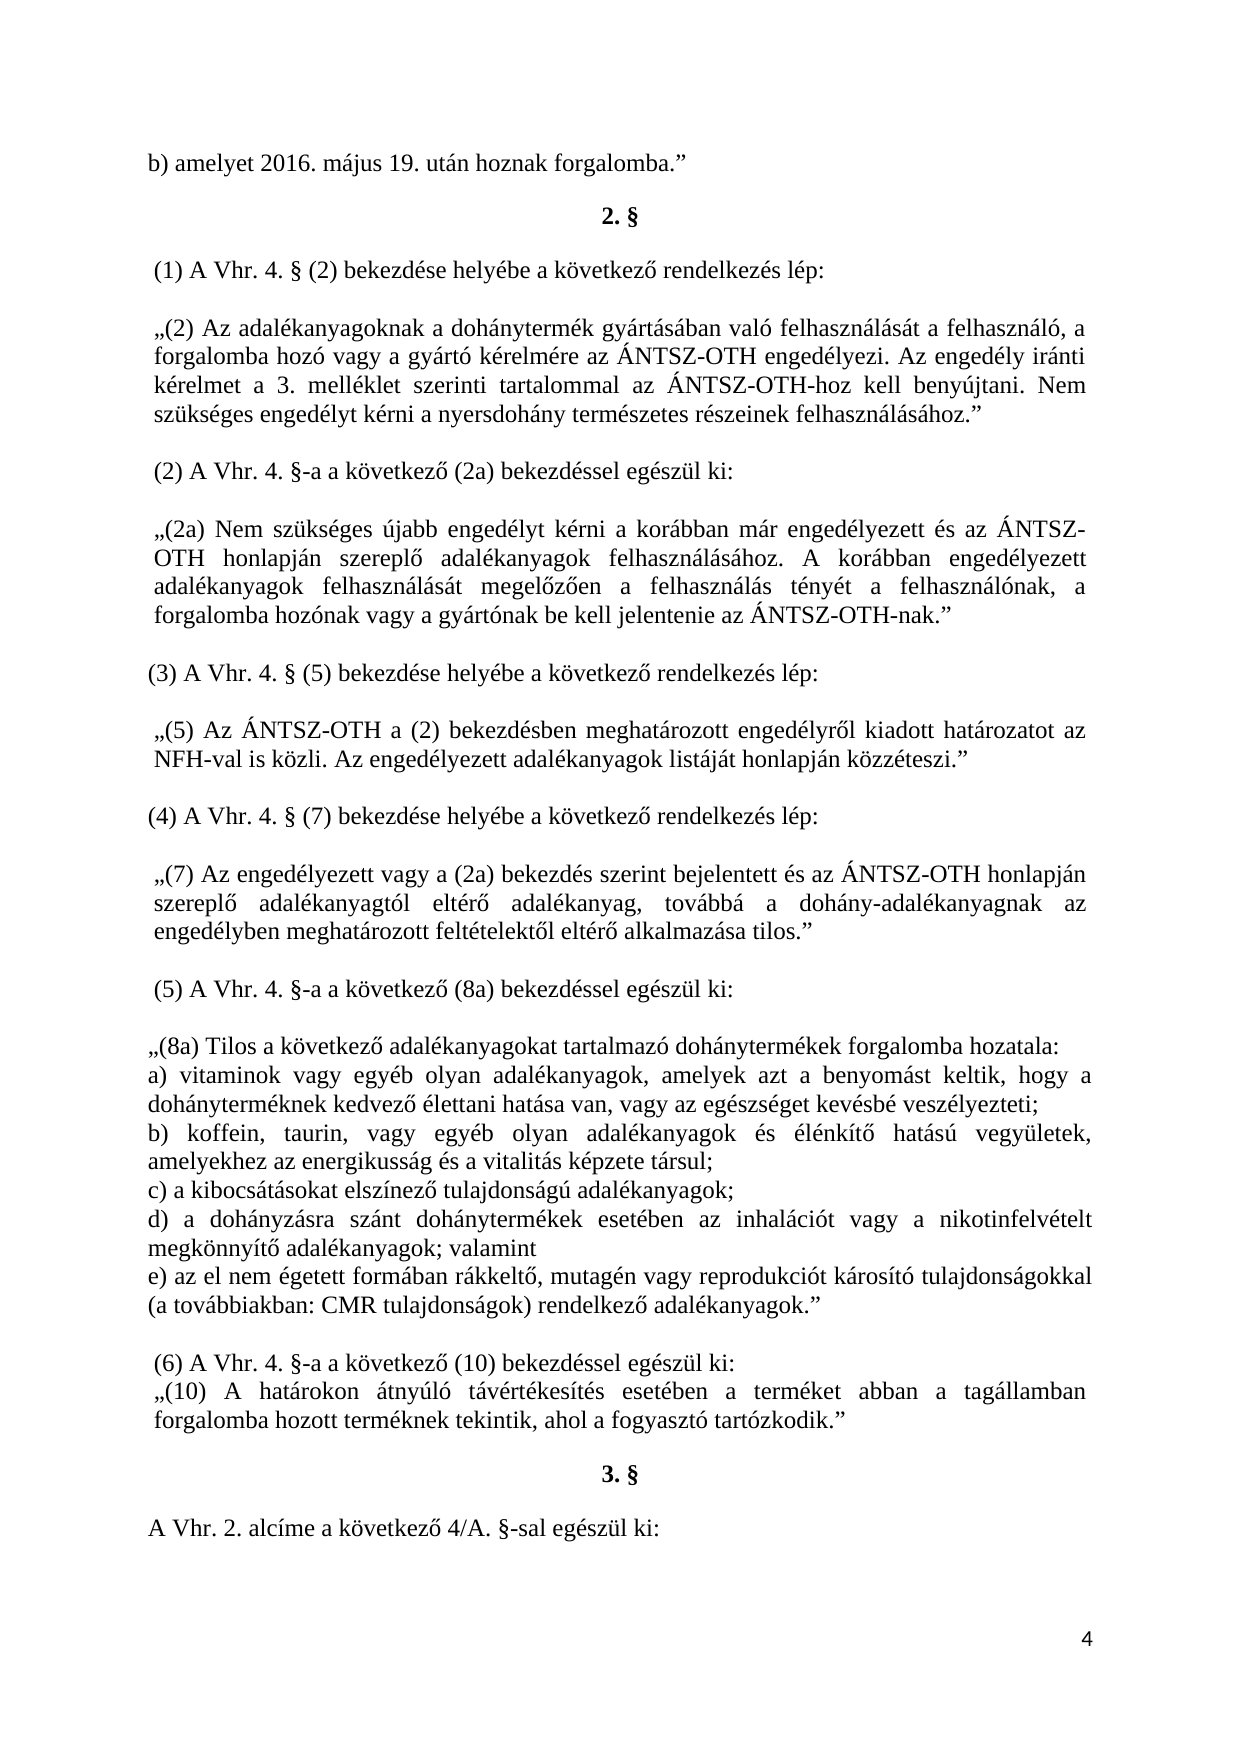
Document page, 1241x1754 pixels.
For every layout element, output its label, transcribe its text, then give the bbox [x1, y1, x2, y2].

text (1) A Vhr. 4. § (2) bekezdése helyébe a következő rendelkezés lép: [153, 255, 1087, 284]
text (6) A Vhr. 4. §-a a következő (10) bekezdéssel egészül ki: [153, 1348, 1087, 1376]
text (4) A Vhr. 4. § (7) bekezdése helyébe a következő rendelkezés lép: [148, 801, 1087, 830]
text A Vhr. 2. alcíme a következő 4/A. §-sal egészül ki: [148, 1513, 1093, 1541]
text a) vitaminok vagy egyéb olyan adalékanyagok, amelyek azt a benyomást keltik, hogy a dohányterméknek kedvező élettani hatása van, vagy az egészséget kevésbé veszélyezteti; [148, 1060, 1093, 1118]
text c) a kibocsátásokat elszínező tulajdonságú adalékanyagok; [148, 1175, 1093, 1204]
text „(2a) Nem szükséges újabb engedélyt kérni a korábban már engedélyezett és az ÁNTSZ-OTH honlapján szereplő adalékanyagok felhasználásához. A korábban engedélyezett adalékanyagok felhasználását megelőzően a felhasználás tényét a felhasználónak, a forgalomba hozónak vagy a gyártónak be kell jelentenie az ÁNTSZ-OTH-nak.” [153, 514, 1087, 629]
text b) koffein, taurin, vagy egyéb olyan adalékanyagok és élénkítő hatású vegyületek, amelyekhez az energikusság és a vitalitás képzete társul; [148, 1118, 1093, 1175]
text „(8a) Tilos a következő adalékanyagokat tartalmazó dohánytermékek forgalomba hozatala: [148, 1031, 1093, 1060]
text „(2) Az adalékanyagoknak a dohánytermék gyártásában való felhasználását a felhasználó, a forgalomba hozó vagy a gyártó kérelmére az ÁNTSZ-OTH engedélyezi. Az engedély iránti kérelmet a 3. melléklet szerinti tartalommal az ÁNTSZ-OTH-hoz kell benyújtani. Nem szükséges engedélyt kérni a nyersdohány természetes részeinek felhasználásához.” [153, 313, 1087, 428]
text „(5) Az ÁNTSZ-OTH a (2) bekezdésben meghatározott engedélyről kiadott határozatot az NFH-val is közli. Az engedélyezett adalékanyagok listáját honlapján közzéteszi.” [153, 715, 1087, 773]
text (2) A Vhr. 4. §-a a következő (2a) bekezdéssel egészül ki: [153, 456, 1087, 485]
text „(7) Az engedélyezett vagy a (2a) bekezdés szerint bejelentett és az ÁNTSZ-OTH honlapján szereplő adalékanyagtól eltérő adalékanyag, továbbá a dohány-adalékanyagnak az engedélyben meghatározott feltételektől eltérő alkalmazása tilos.” [153, 859, 1087, 945]
text 2. § [148, 201, 1093, 230]
text b) amelyet 2016. május 19. után hoznak forgalomba.” [148, 148, 1093, 176]
text „(10) A határokon átnyúló távértékesítés esetében a terméket abban a tagállamban forgalomba hozott terméknek tekintik, ahol a fogyasztó tartózkodik.” [153, 1376, 1087, 1434]
text (3) A Vhr. 4. § (5) bekezdése helyébe a következő rendelkezés lép: [148, 658, 1087, 686]
text 3. § [148, 1459, 1093, 1488]
text e) az el nem égetett formában rákkeltő, mutagén vagy reprodukciót károsító tulajdonságokkal (a továbbiakban: CMR tulajdonságok) rendelkező adalékanyagok.” [148, 1261, 1093, 1319]
text d) a dohányzásra szánt dohánytermékek esetében az inhalációt vagy a nikotinfelvételt megkönnyítő adalékanyagok; valamint [148, 1204, 1093, 1261]
text (5) A Vhr. 4. §-a a következő (8a) bekezdéssel egészül ki: [153, 974, 1087, 1003]
